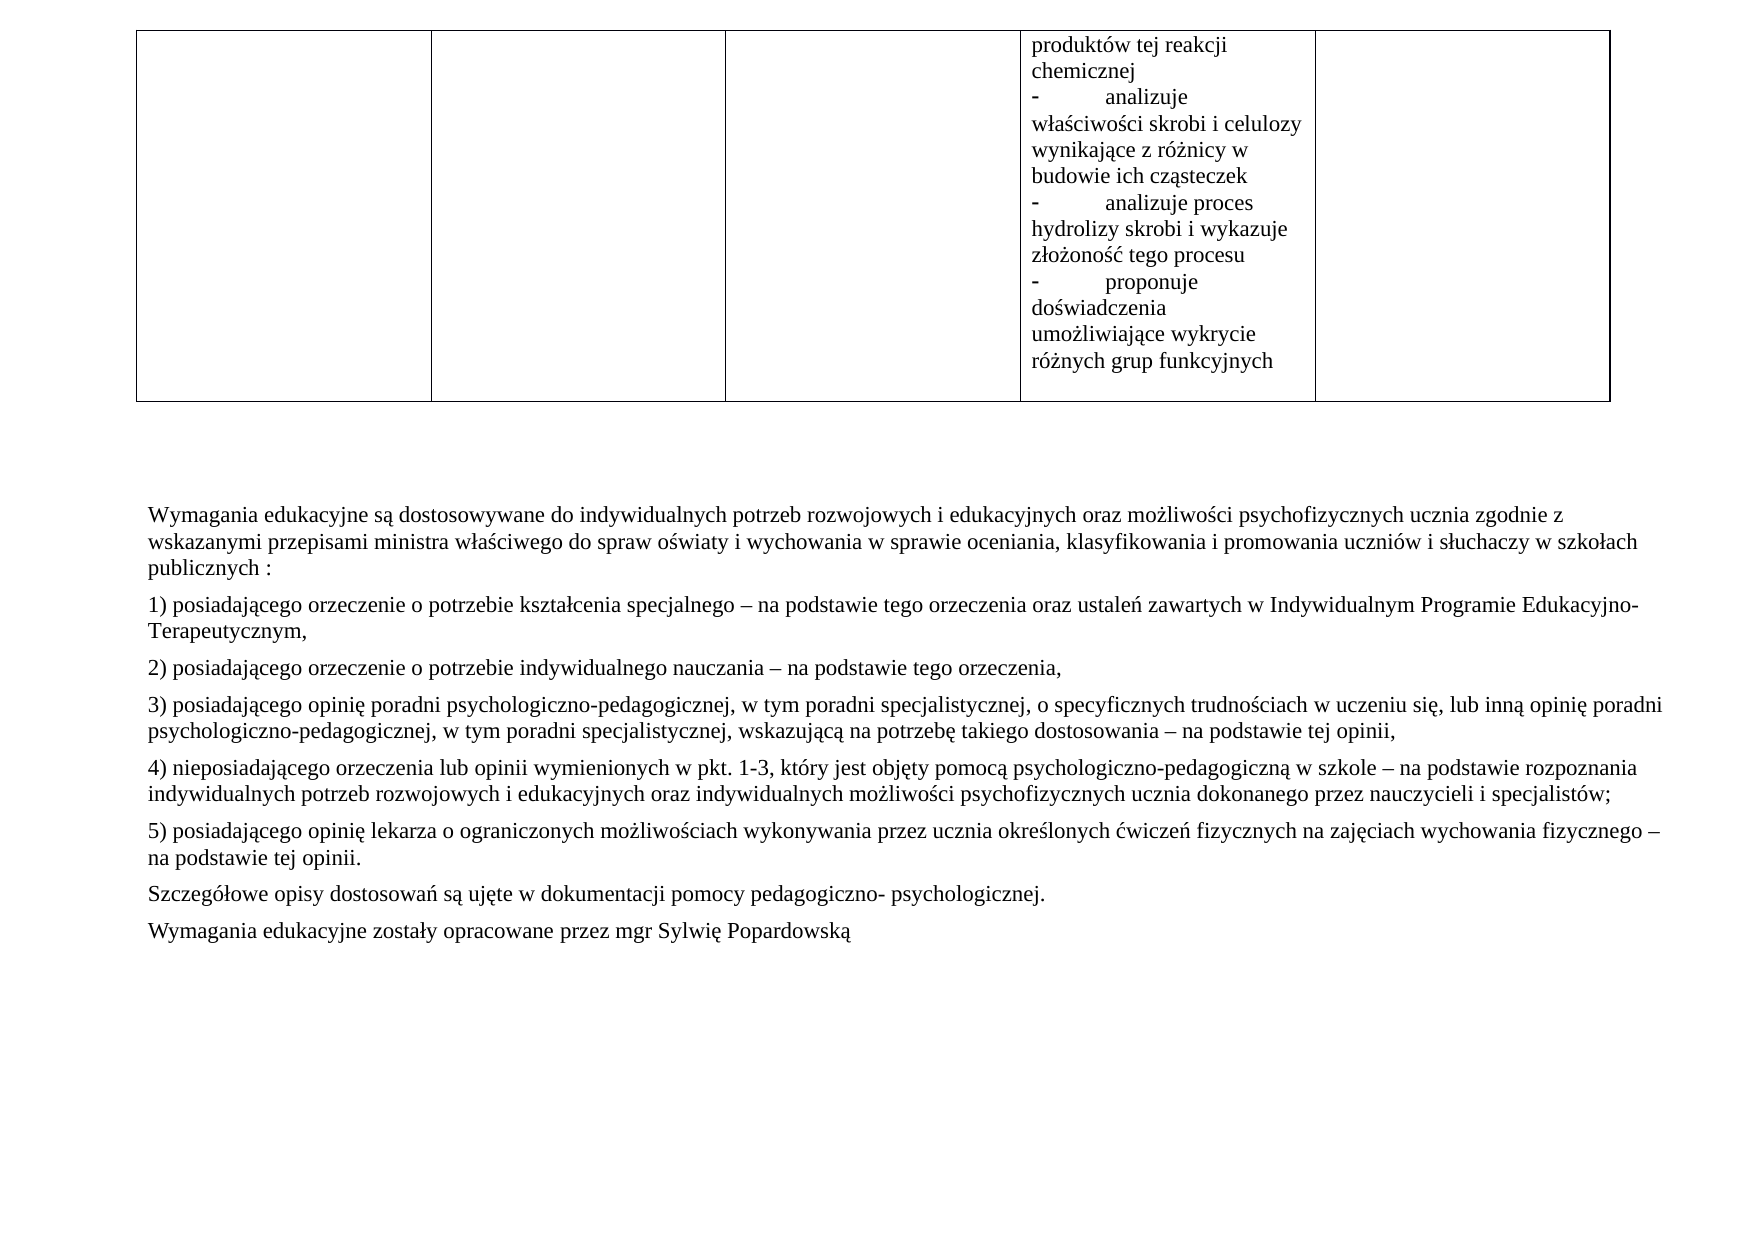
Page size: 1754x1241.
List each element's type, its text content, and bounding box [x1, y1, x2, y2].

text 3) posiadającego opinię poradni psychologiczno-pedagogicznej, w tym poradni specjalistycznej, o specyficznych trudnościach w uczeniu się, lub inną opinię poradni psychologiczno-pedagogicznej, w tym poradni specjalistycznej, wskazującą na potrzebę takiego dostosowania – na podstawie tej opinii, [148, 691, 1665, 744]
text 2) posiadającego orzeczenie o potrzebie indywidualnego nauczania – na podstawie tego orzeczenia, [148, 654, 1665, 681]
table_cell [1021, 373, 1315, 401]
text 5) posiadającego opinię lekarza o ograniczonych możliwościach wykonywania przez ucznia określonych ćwiczeń fizycznych na zajęciach wychowania fizycznego – na podstawie tej opinii. [148, 817, 1665, 870]
text Szczegółowe opisy dostosowań są ujęte w dokumentacji pomocy pedagogiczno- psychologicznej. [148, 880, 1665, 907]
text 1) posiadającego orzeczenie o potrzebie kształcenia specjalnego – na podstawie tego orzeczenia oraz ustaleń zawartych w Indywidualnym Programie Edukacyjno-Terapeutycznym, [148, 591, 1665, 644]
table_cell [1316, 31, 1609, 373]
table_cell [432, 31, 725, 401]
text Wymagania edukacyjne zostały opracowane przez mgr Sylwię Popardowską [148, 917, 1665, 943]
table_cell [137, 31, 431, 401]
text 4) nieposiadającego orzeczenia lub opinii wymienionych w pkt. 1-3, który jest objęty pomocą psychologiczno-pedagogiczną w szkole – na podstawie rozpoznania indywidualnych potrzeb rozwojowych i edukacyjnych oraz indywidualnych możliwości psychofizycznych ucznia dokonanego przez nauczycieli i specjalistów; [148, 754, 1665, 807]
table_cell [726, 31, 1020, 401]
table_cell [1316, 373, 1609, 401]
text Wymagania edukacyjne są dostosowywane do indywidualnych potrzeb rozwojowych i edukacyjnych oraz możliwości psychofizycznych ucznia zgodnie z wskazanymi przepisami ministra właściwego do spraw oświaty i wychowania w sprawie oceniania, klasyfikowania i promowania uczniów i słuchaczy w szkołach publicznych : [148, 502, 1665, 581]
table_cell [1021, 31, 1315, 373]
